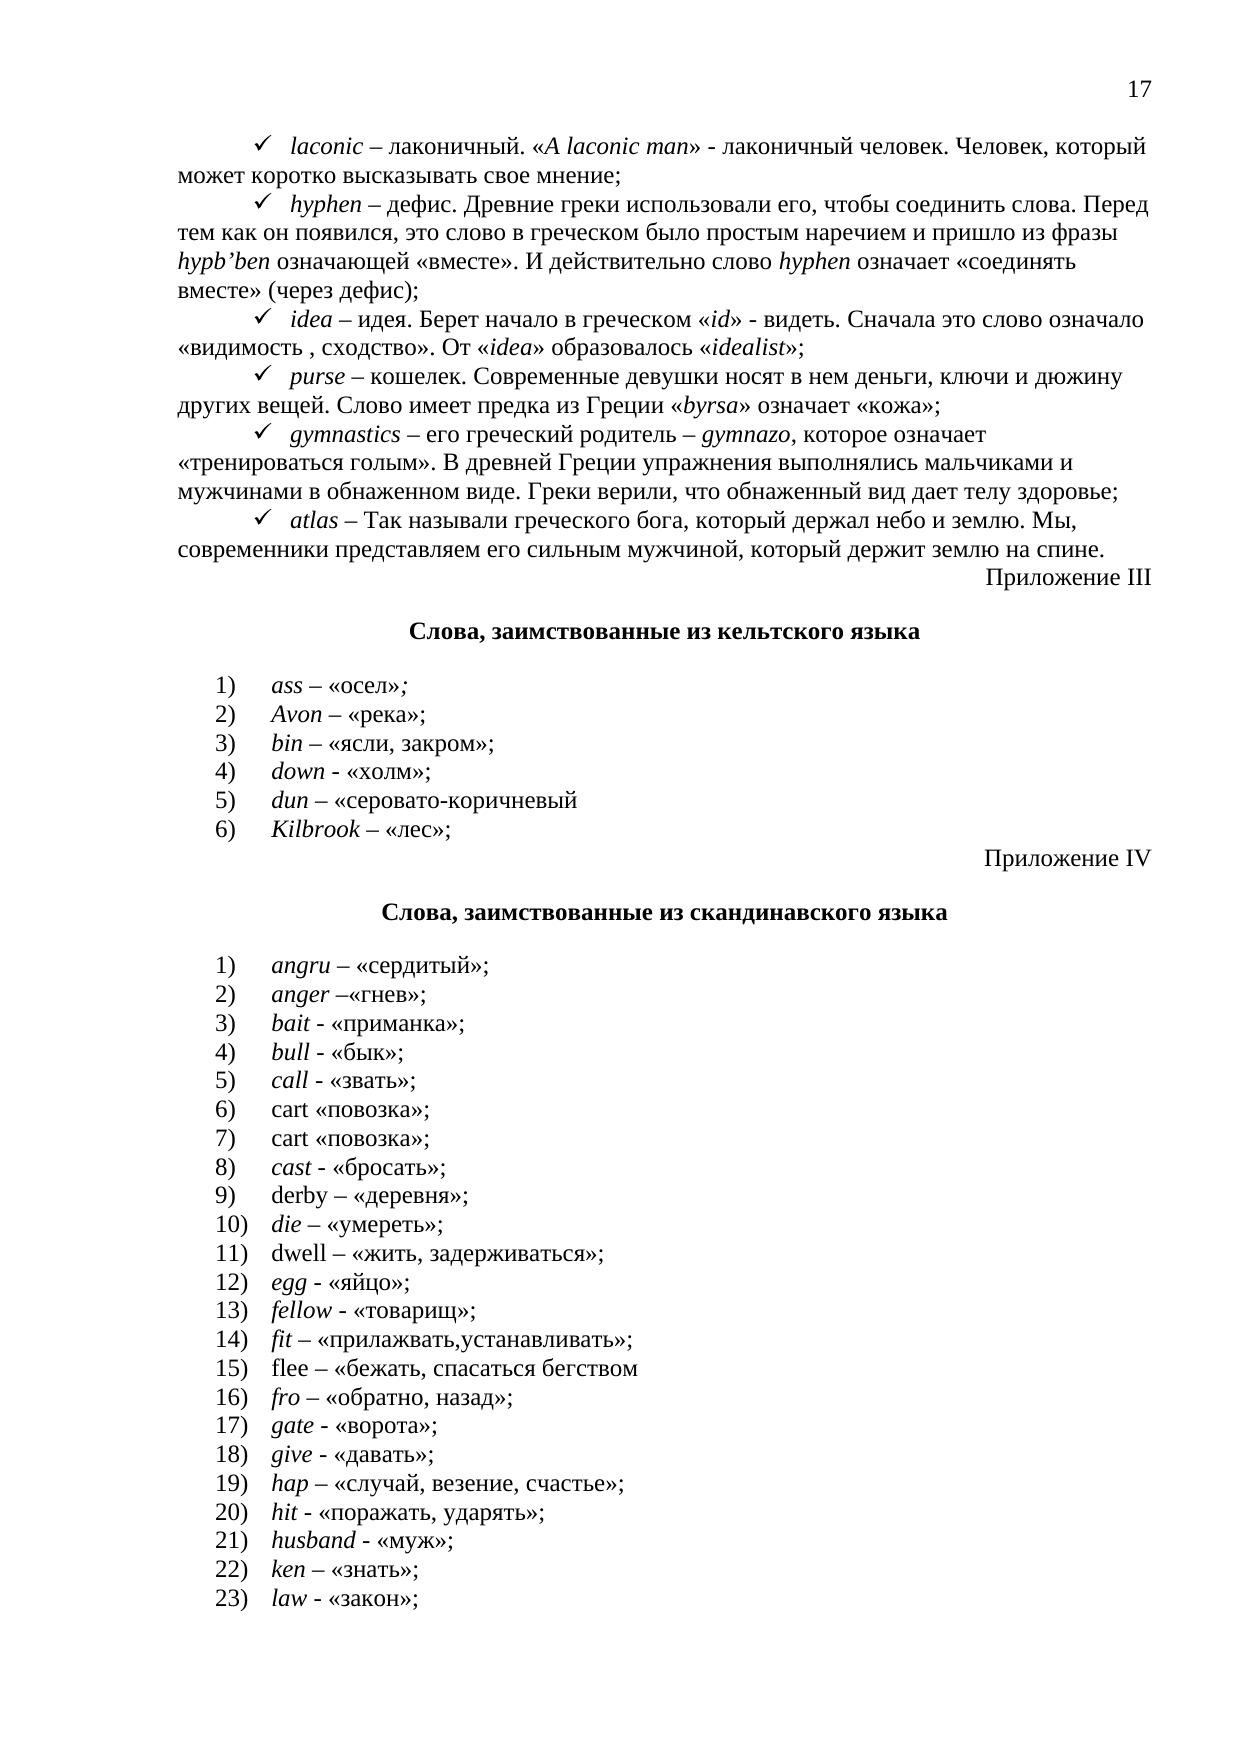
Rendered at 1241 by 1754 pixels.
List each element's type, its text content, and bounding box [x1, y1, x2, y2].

list hit - «поражать, ударять»; [177, 1497, 1152, 1525]
list ken – «знать»; [177, 1554, 1152, 1583]
list die – «умереть»; [177, 1209, 1152, 1238]
list purse – кошелек. Современные девушки носят в нем деньги, ключи и дюжину других вещей. Слово имеет предка из Греции «byrsa» означает «кожа»; [177, 361, 1152, 419]
list down - «холм»; [215, 756, 1152, 785]
text Приложение III [177, 562, 1152, 591]
list hap – «случай, везение, счастье»; [177, 1468, 1152, 1497]
list dun – «серовато-коричневый [215, 785, 1152, 814]
list ass – «осел»; [215, 670, 1152, 699]
list cast - «бросать»; [177, 1152, 1152, 1180]
list give - «давать»; [177, 1439, 1152, 1468]
list gymnastics – его греческий родитель – gymnazo, которое означает «тренироваться голым». В древней Греции упражнения выполнялись мальчиками и мужчинами в обнаженном виде. Греки верили, что обнаженный вид дает телу здоровье; [177, 419, 1152, 505]
list law - «закон»; [177, 1583, 1152, 1612]
text Слова, заимствованные из кельтского языка [177, 616, 1152, 645]
list cart «повозка»; [177, 1094, 1152, 1123]
list fro – «обратно, назад»; [177, 1382, 1152, 1410]
list call - «звать»; [177, 1065, 1152, 1094]
list bait - «приманка»; [177, 1008, 1152, 1037]
list fellow - «товарищ»; [177, 1295, 1152, 1324]
list angru – «сердитый»; [177, 950, 1152, 979]
text Слова, заимствованные из скандинавского языка [177, 897, 1152, 925]
list dwell – «жить, задерживаться»; [177, 1238, 1152, 1267]
text Приложение IV [177, 843, 1152, 871]
list husband - «муж»; [177, 1525, 1152, 1554]
list Kilbrook – «лес»; [215, 814, 1152, 843]
list bull - «бык»; [177, 1037, 1152, 1065]
list flee – «бежать, спасаться бегством [177, 1353, 1152, 1382]
list egg - «яйцо»; [177, 1267, 1152, 1295]
list hyphen – дефис. Древние греки использовали его, чтобы соединить слова. Перед тем как он появился, это слово в греческом было простым наречием и пришло из фразы hypb’ben означающей «вместе». И действительно слово hyphen означает «соединять вместе» (через дефис); [177, 189, 1152, 304]
list gate - «ворота»; [177, 1410, 1152, 1439]
list idea – идея. Берет начало в греческом «id» - видеть. Cначала это слово означало «видимость , сходство». От «idea» образовалось «idealist»; [177, 304, 1152, 361]
list bin – «ясли, закром»; [215, 728, 1152, 756]
list laconic – лаконичный. «A laconic man» - лаконичный человек. Человек, который может коротко высказывать свое мнение; [177, 131, 1152, 189]
list atlas – Так называли греческого бога, который держал небо и землю. Мы, современники представляем его сильным мужчиной, который держит землю на спине. [177, 505, 1152, 562]
list cart «повозка»; [177, 1123, 1152, 1152]
list anger –«гнев»; [177, 979, 1152, 1008]
list derby – «деревня»; [177, 1180, 1152, 1209]
list fit – «прилажвать,устанавливать»; [177, 1324, 1152, 1353]
list Avon – «река»; [215, 699, 1152, 728]
